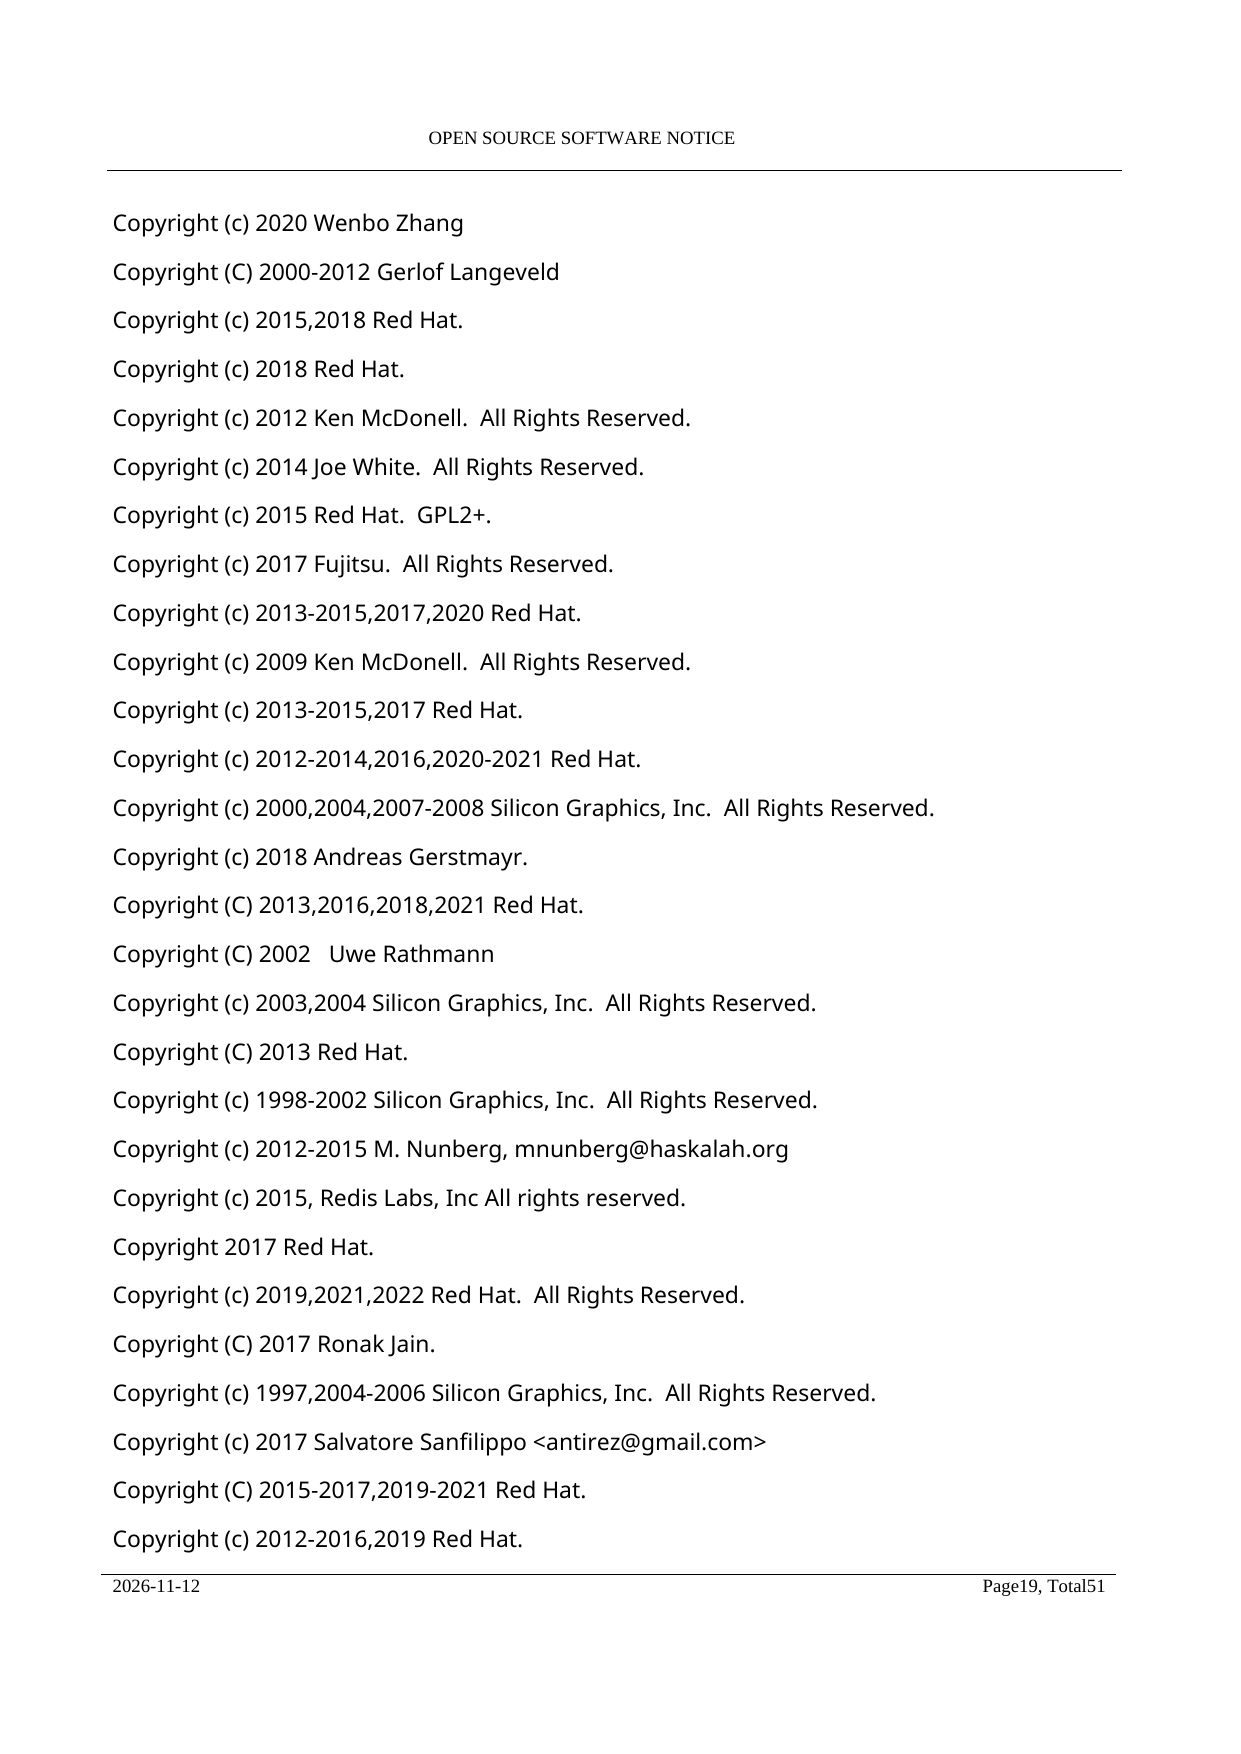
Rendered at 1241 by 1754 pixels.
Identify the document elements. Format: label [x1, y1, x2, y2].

text [112, 206, 1128, 1555]
